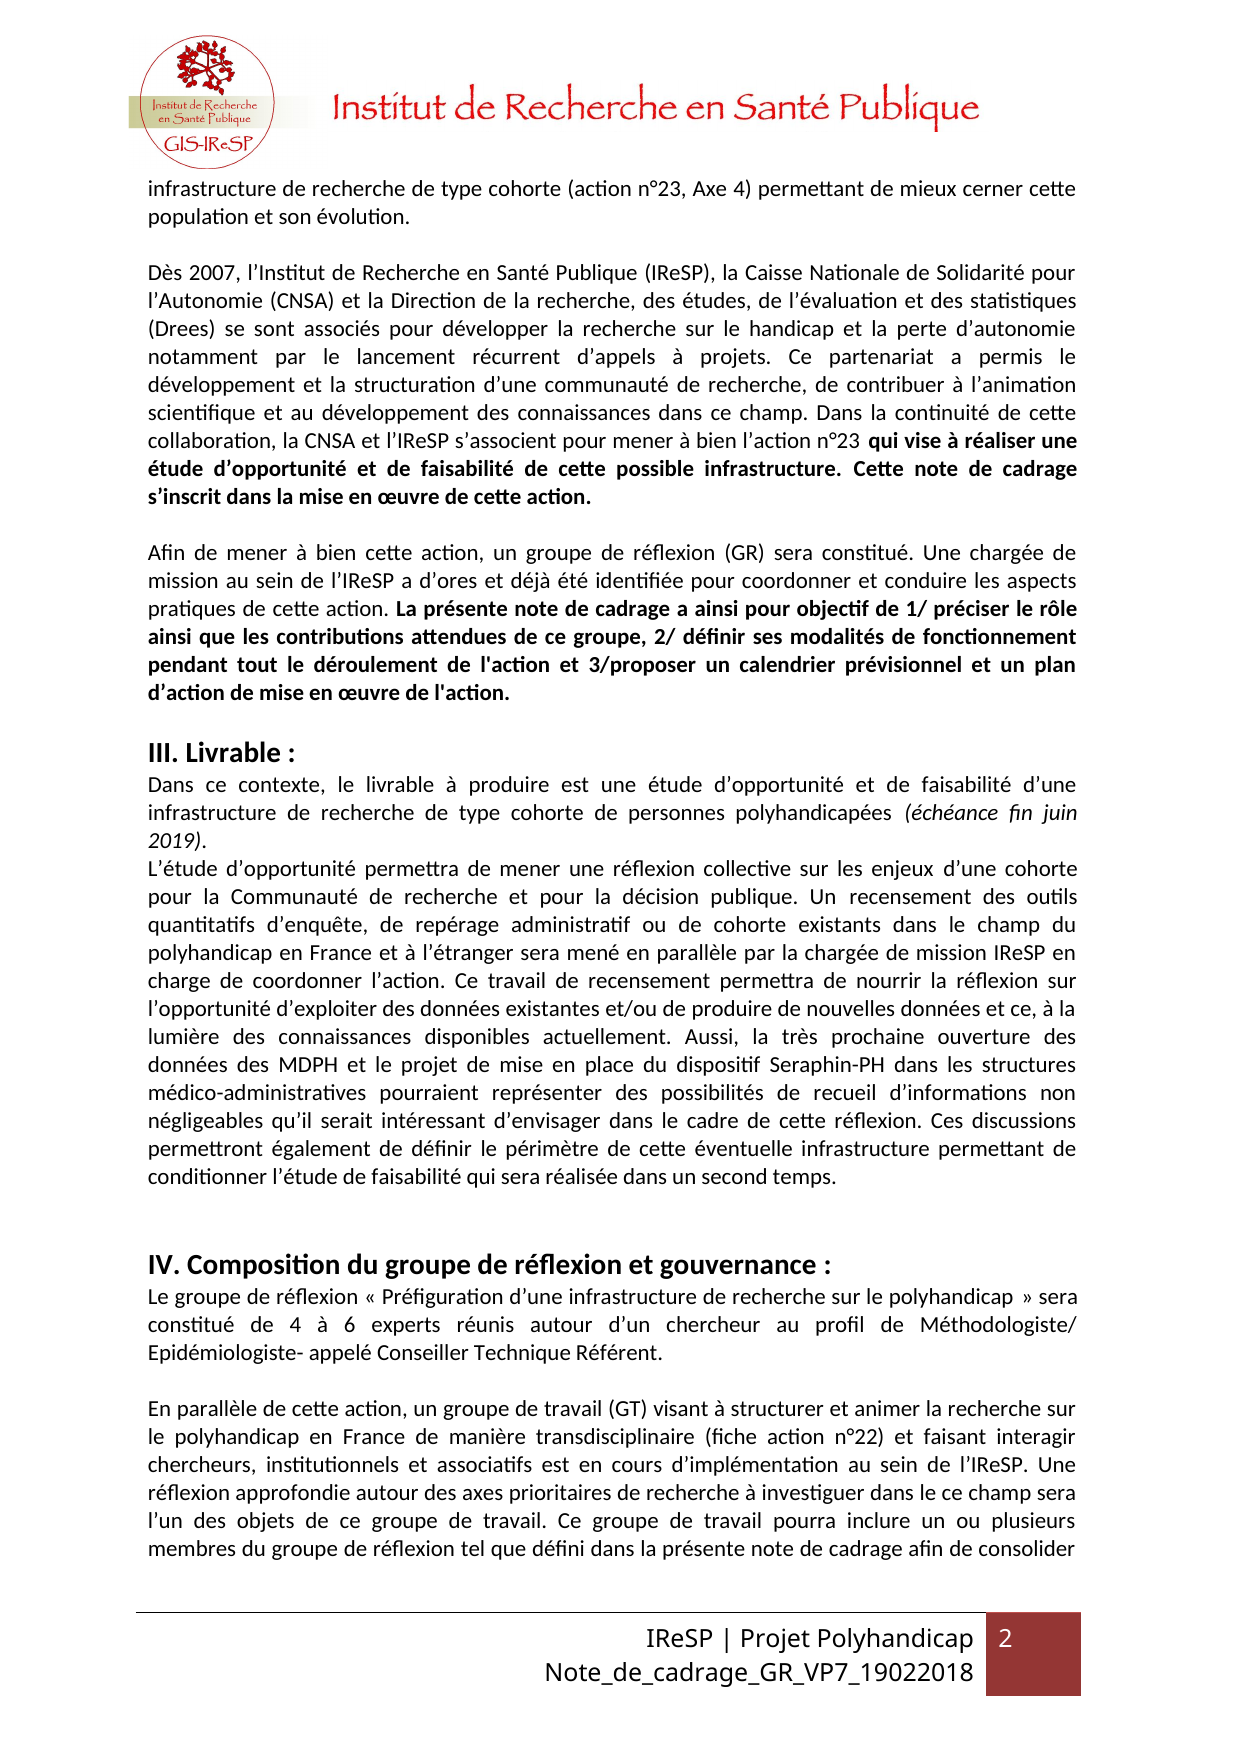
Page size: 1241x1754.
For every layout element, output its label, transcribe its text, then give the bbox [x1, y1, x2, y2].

picture [128, 35, 989, 169]
text III. Livrable : [148, 734, 1078, 770]
text Dans ce contexte, le livrable à produire est une étude d’opportunité et de faisabilité d’une infrastructure de recherche de type cohorte de personnes polyhandicapées (échéance fin juin 2019). [148, 770, 1078, 854]
text L’étude d’opportunité permettra de mener une réflexion collective sur les enjeux d’une cohorte pour la Communauté de recherche et pour la décision publique. Un recensement des outils quantitatifs d’enquête, de repérage administratif ou de cohorte existants dans le champ du polyhandicap en France et à l’étranger sera mené en parallèle par la chargée de mission IReSP en charge de coordonner l’action. Ce travail de recensement permettra de nourrir la réflexion sur l’opportunité d’exploiter des données existantes et/ou de produire de nouvelles données et ce, à la lumière des connaissances disponibles actuellement. Aussi, la très prochaine ouverture des données des MDPH et le projet de mise en place du dispositif Seraphin-PH dans les structures médico-administratives pourraient représenter des possibilités de recueil d’informations non négligeables qu’il serait intéressant d’envisager dans le cadre de cette réflexion. Ces discussions permettront également de définir le périmètre de cette éventuelle infrastructure permettant de conditionner l’étude de faisabilité qui sera réalisée dans un second temps. [148, 854, 1078, 1190]
text Le groupe de réflexion « Préfiguration d’une infrastructure de recherche sur le polyhandicap » sera constitué de 4 à 6 experts réunis autour d’un chercheur au profil de Méthodologiste/ Epidémiologiste- appelé Conseiller Technique Référent. [148, 1282, 1078, 1366]
list IV. Composition du groupe de réflexion et gouvernance : [148, 1246, 1078, 1282]
text Afin de mener à bien cette action, un groupe de réflexion (GR) sera constitué. Une chargée de mission au sein de l’IReSP a d’ores et déjà été identifiée pour coordonner et conduire les aspects pratiques de cette action. La présente note de cadrage a ainsi pour objectif de 1/ préciser le rôle ainsi que les contributions attendues de ce groupe, 2/ définir ses modalités de fonctionnement pendant tout le déroulement de l'action et 3/proposer un calendrier prévisionnel et un plan d’action de mise en œuvre de l'action. [148, 538, 1078, 706]
text Dès 2007, l’Institut de Recherche en Santé Publique (IReSP), la Caisse Nationale de Solidarité pour l’Autonomie (CNSA) et la Direction de la recherche, des études, de l’évaluation et des statistiques (Drees) se sont associés pour développer la recherche sur le handicap et la perte d’autonomie notamment par le lancement récurrent d’appels à projets. Ce partenariat a permis le développement et la structuration d’une communauté de recherche, de contribuer à l’animation scientifique et au développement des connaissances dans ce champ. Dans la continuité de cette collaboration, la CNSA et l’IReSP s’associent pour mener à bien l’action n°23 qui vise à réaliser une étude d’opportunité et de faisabilité de cette possible infrastructure. Cette note de cadrage s’inscrit dans la mise en œuvre de cette action. [148, 258, 1078, 510]
